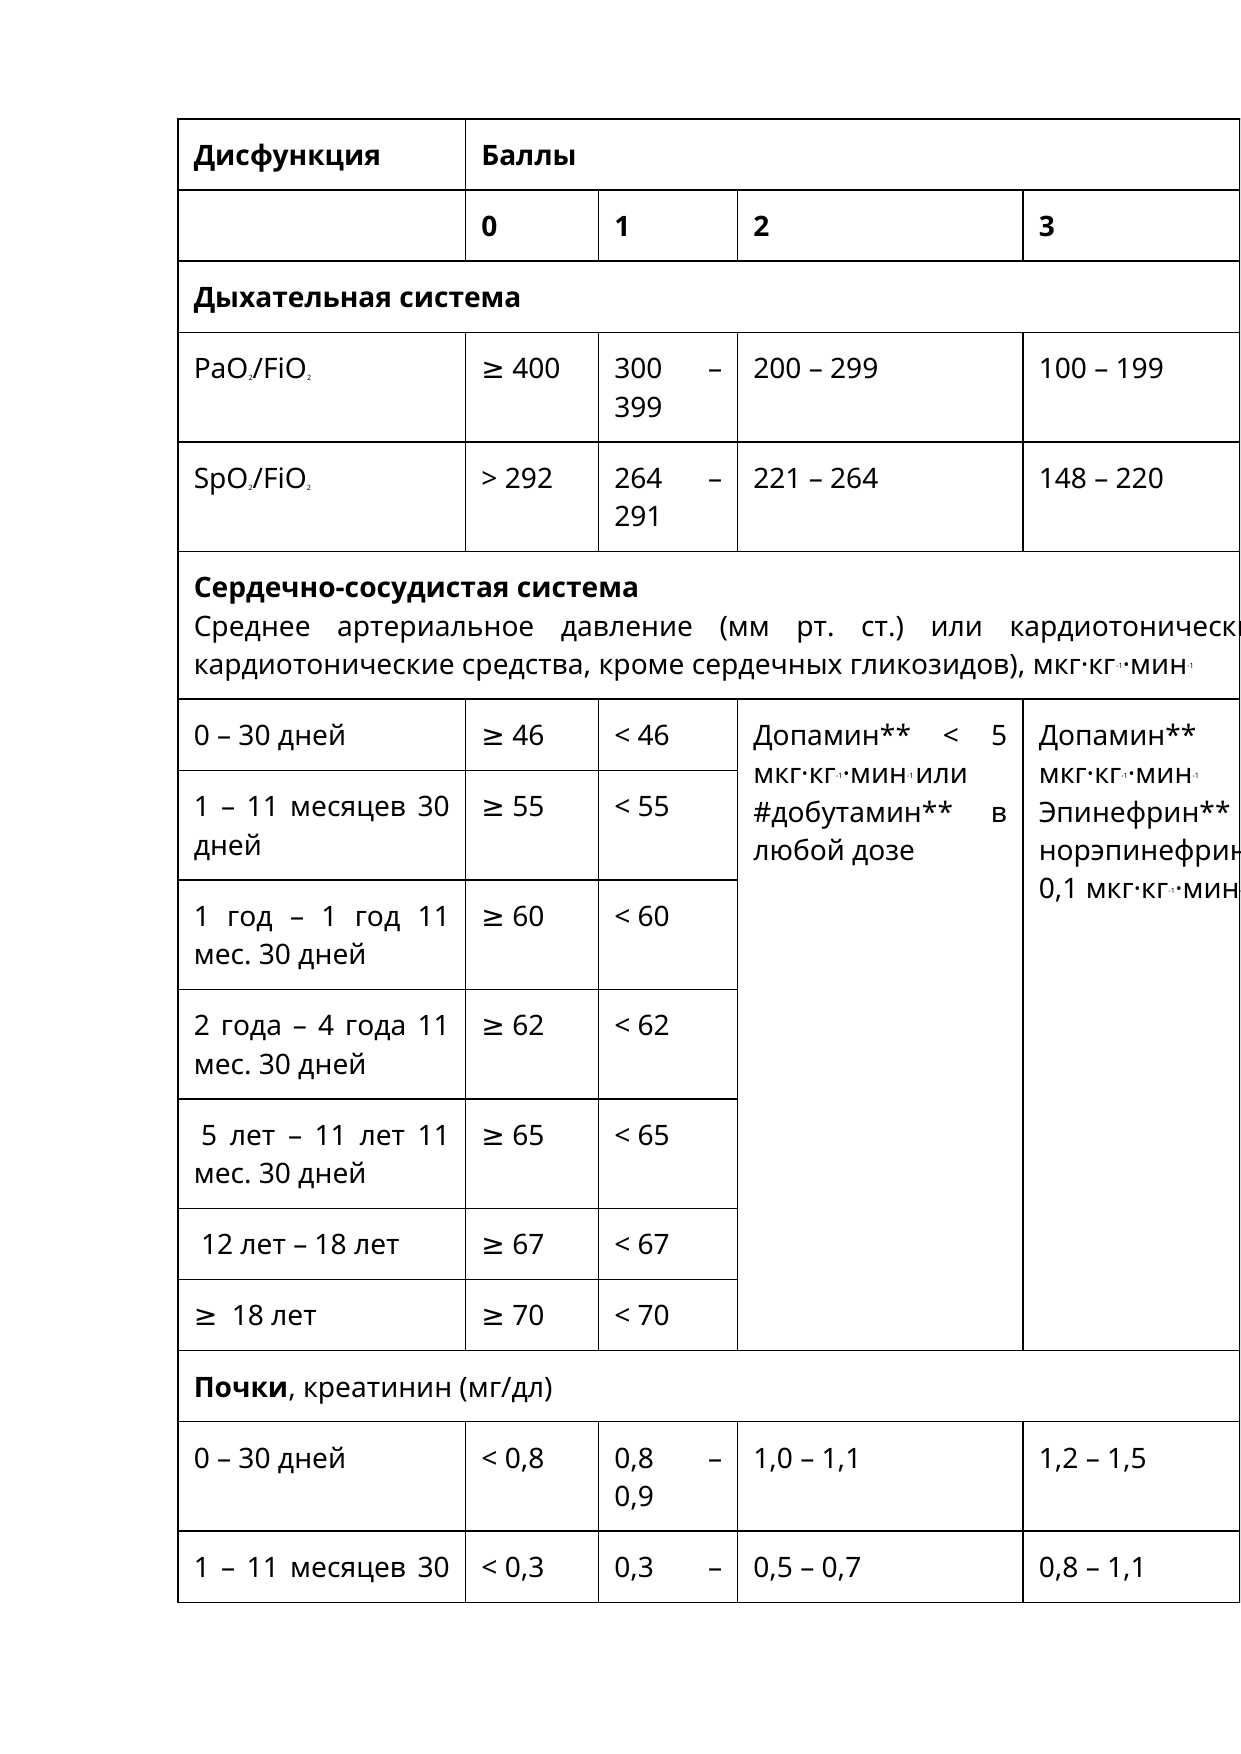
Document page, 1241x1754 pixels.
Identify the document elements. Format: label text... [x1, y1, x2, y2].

table_cell ≥ 67 [466, 1209, 598, 1278]
table_cell < 55 [599, 771, 737, 879]
table_cell ≥ 65 [466, 1100, 598, 1207]
table_cell < 46 [599, 700, 737, 769]
table_cell 0 [466, 191, 598, 260]
table_cell ≥ 60 [466, 881, 598, 988]
table_cell ≥ 62 [466, 990, 598, 1098]
table_cell 1 – 11 месяцев 30 дней [179, 771, 465, 879]
table_cell Почки, креатинин (мг/дл) [179, 1351, 1239, 1421]
table_cell 0 – 30 дней [179, 700, 465, 769]
table_cell < 67 [599, 1209, 737, 1278]
table_cell < 70 [599, 1280, 737, 1350]
table_cell < 65 [599, 1100, 737, 1207]
table_cell 1,0 – 1,1 [738, 1422, 1022, 1530]
table_cell 300 – 399 [599, 333, 737, 441]
table_cell < 0,3 [466, 1532, 598, 1601]
table_cell 0,5 – 0,7 [738, 1532, 1022, 1601]
table_cell [179, 191, 465, 260]
table_cell 0 – 30 дней [179, 1422, 465, 1530]
table_cell ≥ 400 [466, 333, 598, 441]
table_cell ≥ 46 [466, 700, 598, 769]
table_cell 2 [738, 191, 1022, 260]
table_cell < 60 [599, 881, 737, 988]
table_cell 2 года – 4 года 11 мес. 30 дней [179, 990, 465, 1098]
table_cell Допамин** < 5 мкг·кг-1·мин-1 или #добутамин** в любой дозе [738, 700, 1022, 1350]
table_cell Допамин** > 5 мкг·кг-1·мин-1 Эпинефрин** или норэпинефрин** ≤ 0,1 мкг·кг-1·мин-1 [1024, 700, 1239, 1350]
table_cell Сердечно-сосудистая система Среднее артериальное давление (мм рт. ст.) или кардиотонические препараты (АТХ C01C: кардиотонические средства, кроме сердечных гликозидов), мкг·кг-1·мин-1 [179, 552, 1239, 698]
table_cell 5 лет – 11 лет 11 мес. 30 дней [179, 1100, 465, 1207]
table_header Дисфункция [179, 120, 465, 189]
table_cell ≥ 70 [466, 1280, 598, 1350]
table_cell PaO2/FiO2 [179, 333, 465, 441]
table_cell 148 – 220 [1024, 443, 1239, 551]
table_cell 3 [1024, 191, 1239, 260]
table_cell 264 – 291 [599, 443, 737, 551]
table_cell 0,3 – 0,4 [599, 1532, 737, 1601]
table_cell 1 год – 1 год 11 мес. 30 дней [179, 881, 465, 988]
table_cell 0,8 – 1,1 [1024, 1532, 1239, 1601]
table_cell SpO2/FiO2 [179, 443, 465, 551]
table_cell 1 [599, 191, 737, 260]
table_cell < 0,8 [466, 1422, 598, 1530]
table_cell ≥ 18 лет [179, 1280, 465, 1350]
table_cell 100 – 199 [1024, 333, 1239, 441]
table_cell 1,2 – 1,5 [1024, 1422, 1239, 1530]
table_cell > 292 [466, 443, 598, 551]
table_cell 200 – 299 [738, 333, 1022, 441]
table_cell 12 лет – 18 лет [179, 1209, 465, 1278]
table_cell 1 – 11 месяцев 30 дней [179, 1532, 465, 1601]
table_cell Дыхательная система [179, 262, 1239, 332]
table_header Баллы [466, 120, 1239, 189]
table_cell < 62 [599, 990, 737, 1098]
table_cell 221 – 264 [738, 443, 1022, 551]
table_cell 0,8 – 0,9 [599, 1422, 737, 1530]
table_cell ≥ 55 [466, 771, 598, 879]
